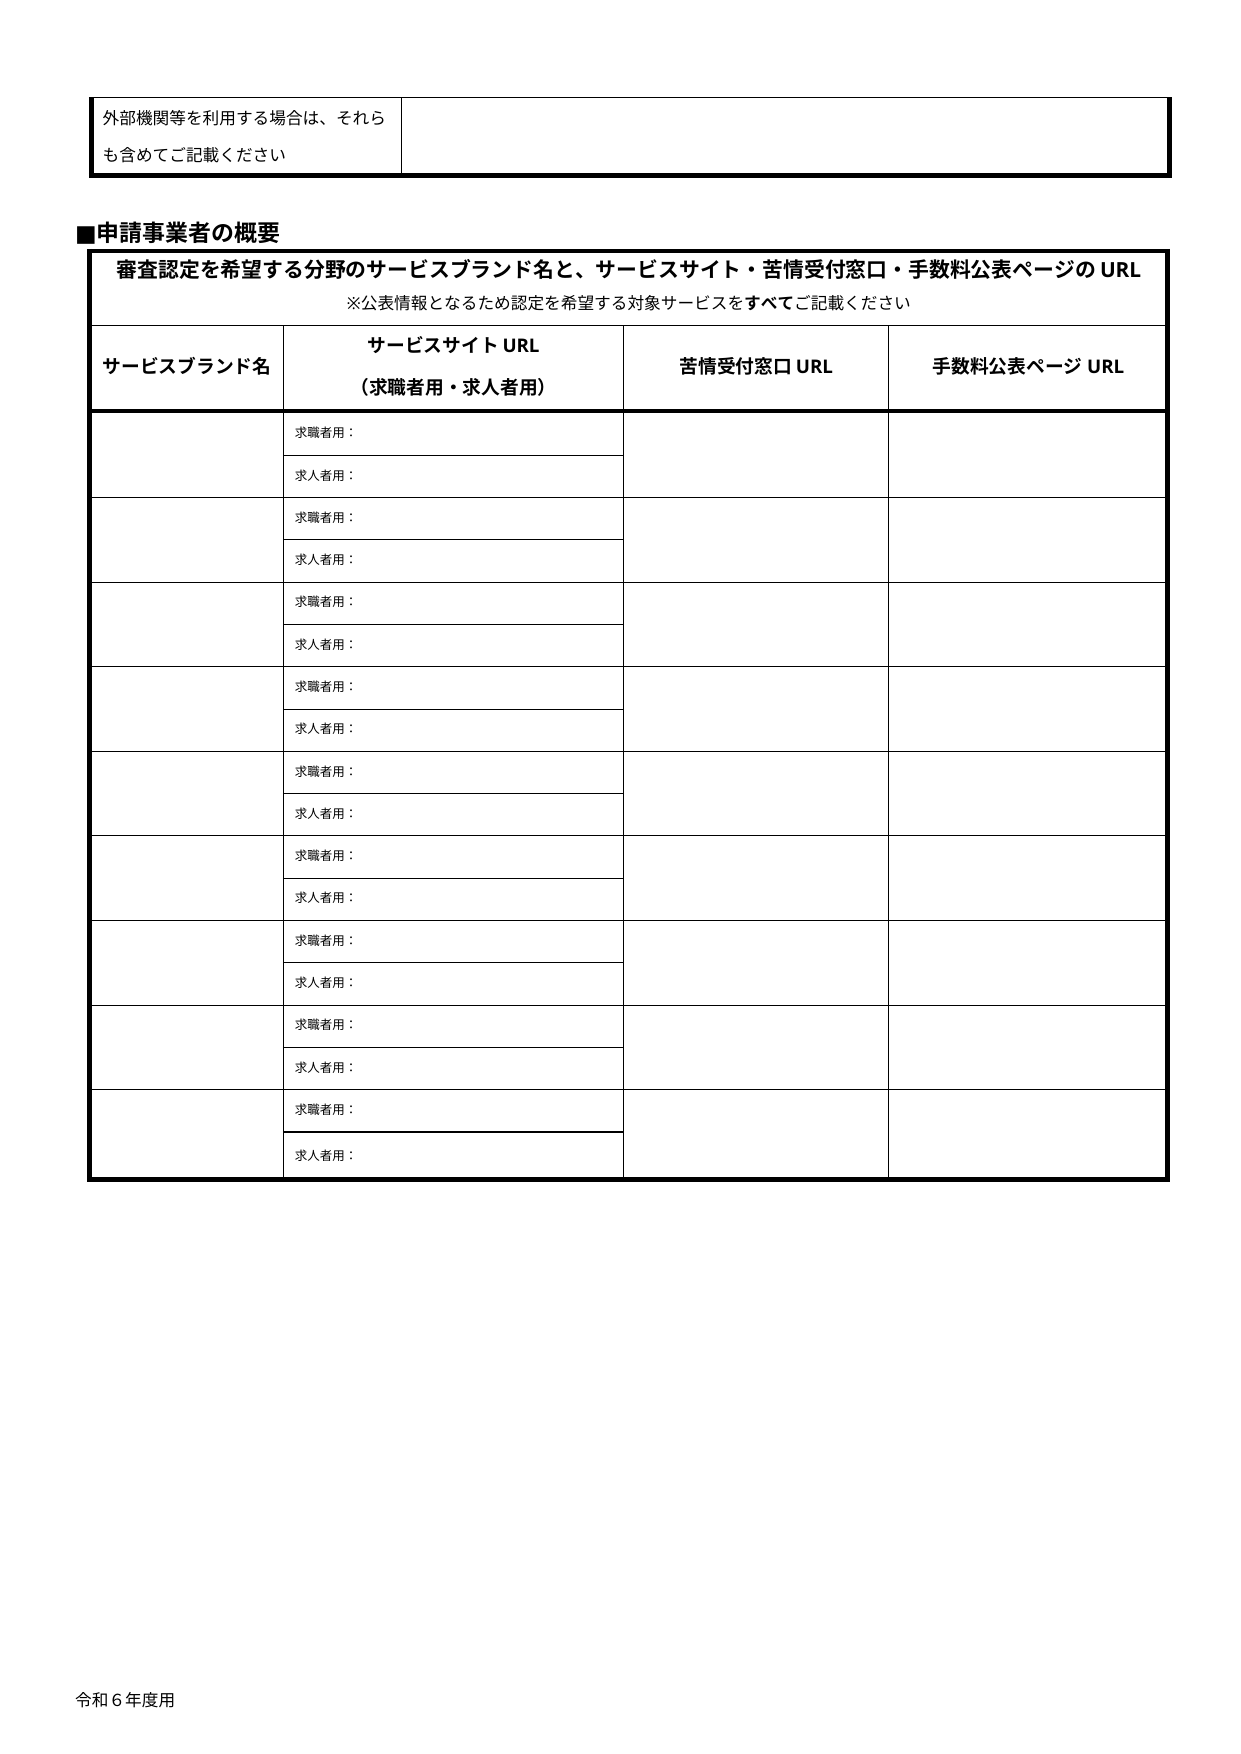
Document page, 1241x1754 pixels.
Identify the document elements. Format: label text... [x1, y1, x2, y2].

table_cell [92, 1090, 283, 1177]
table_cell [624, 1090, 888, 1177]
table_cell 求職者用： [284, 667, 623, 708]
table_cell サービスサイトURL （求職者用・求人者用） [284, 326, 623, 409]
table_cell [624, 1006, 888, 1089]
table_cell [889, 1006, 1165, 1089]
table_cell [92, 583, 283, 666]
text ■申請事業者の概要 [75, 215, 1165, 249]
table_cell 求人者用： [284, 963, 623, 1004]
table_cell 求職者用： [284, 1006, 623, 1047]
table_cell 求職者用： [284, 583, 623, 624]
table_cell [624, 752, 888, 835]
table_cell 求職者用： [284, 752, 623, 793]
table_cell サービスブランド名 [92, 326, 283, 409]
table_cell [889, 752, 1165, 835]
table_cell [624, 583, 888, 666]
table_cell 求人者用： [284, 1048, 623, 1089]
table_cell [92, 752, 283, 835]
table_cell [889, 413, 1165, 497]
table_cell [402, 98, 1167, 173]
table_cell 求職者用： [284, 836, 623, 878]
table_cell [624, 667, 888, 751]
table_cell 求人者用： [284, 1133, 623, 1177]
table_cell 求職者用： [284, 921, 623, 962]
table_cell 求職者用： [284, 1090, 623, 1131]
table_cell [889, 583, 1165, 666]
table_cell 苦情受付窓口URL [624, 326, 888, 409]
table_cell [889, 667, 1165, 751]
table_cell [624, 413, 888, 497]
table_cell [624, 836, 888, 920]
table_cell [92, 1006, 283, 1089]
table_cell [889, 498, 1165, 582]
table_cell 求人者用： [284, 625, 623, 666]
table_cell [889, 836, 1165, 920]
table_cell 求人者用： [284, 879, 623, 920]
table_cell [94, 98, 401, 173]
table_cell [92, 836, 283, 920]
table_cell [624, 498, 888, 582]
table_cell 求人者用： [284, 540, 623, 582]
table_header 審査認定を希望する分野のサービスブランド名と、サービスサイト・苦情受付窓口・手数料公表ページのURL ※公表情報となるため認定を希望する対象サービスをすべてご記載ください [92, 253, 1165, 325]
table_cell [889, 921, 1165, 1004]
table_cell 求職者用： [284, 498, 623, 539]
table_cell [889, 1090, 1165, 1177]
table_cell [624, 921, 888, 1004]
table_cell 手数料公表ページ URL [889, 326, 1165, 409]
table_cell [92, 498, 283, 582]
table_cell 求人者用： [284, 710, 623, 751]
table_cell [92, 413, 283, 497]
table_cell [92, 667, 283, 751]
table_cell 求人者用： [284, 456, 623, 497]
table_cell 求人者用： [284, 794, 623, 835]
table_cell 求職者用： [284, 413, 623, 455]
table_cell [92, 921, 283, 1004]
